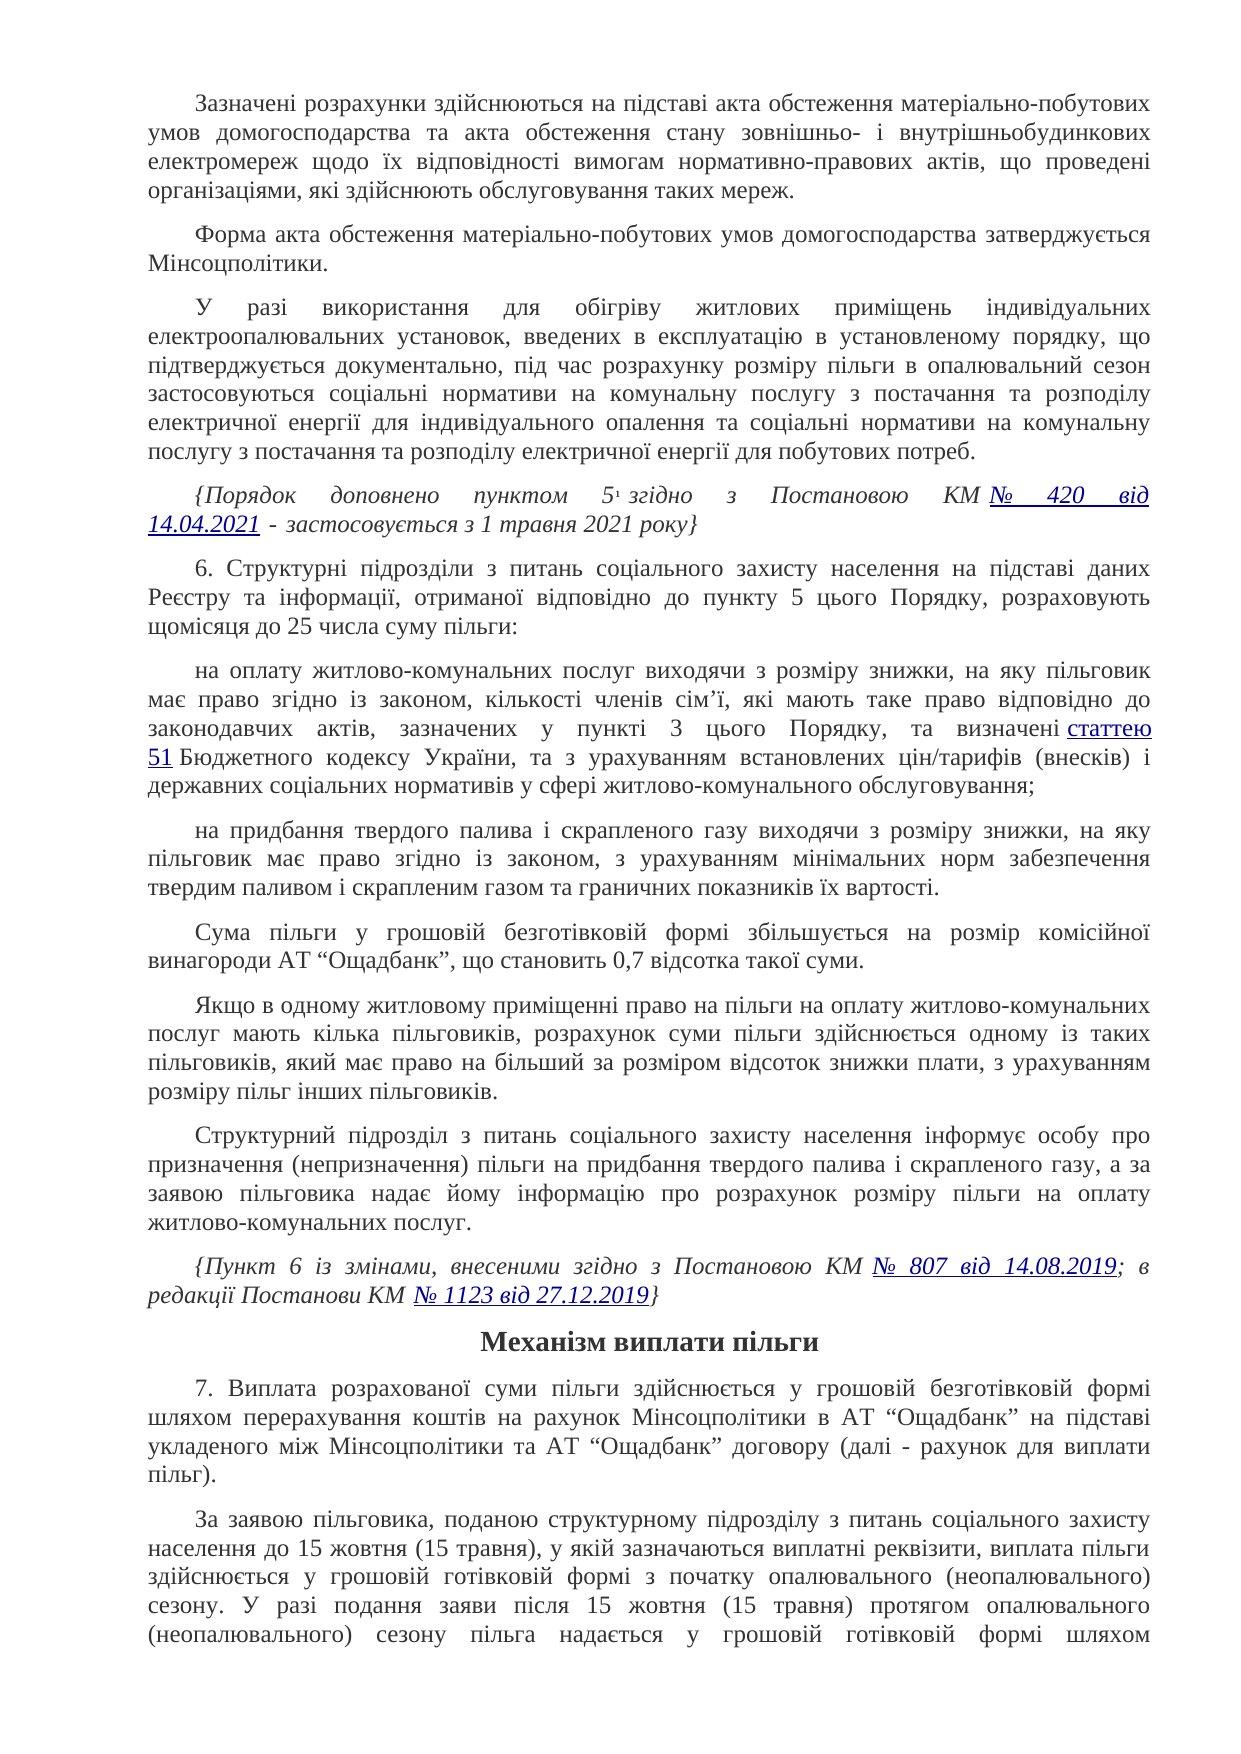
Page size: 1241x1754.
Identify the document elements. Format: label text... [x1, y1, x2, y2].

text У разі використання для обігріву житлових приміщень індивідуальних електроопалювальних установок, введених в експлуатацію в установленому порядку, що підтверджується документально, під час розрахунку розміру пільги в опалювальний сезон застосовуються соціальні нормативи на комунальну послугу з постачання та розподілу електричної енергії для індивідуального опалення та соціальні нормативи на комунальну послугу з постачання та розподілу електричної енергії для побутових потреб. [148, 292, 1152, 465]
text Форма акта обстеження матеріально-побутових умов домогосподарства затверджується Мінсоцполітики. [148, 219, 1152, 277]
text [148, 1504, 1152, 1648]
text Зазначені розрахунки здійснюються на підставі акта обстеження матеріально-побутових умов домогосподарства та акта обстеження стану зовнішньо- і внутрішньобудинкових електромереж щодо їх відповідності вимогам нормативно-правових актів, що проведені організаціями, які здійснюють обслуговування таких мереж. [148, 88, 1152, 203]
text {Порядок доповнено пунктом 5-1 згідно з Постановою КМ № 420 від 14.04.2021 - застосовується з 1 травня 2021 року} [148, 480, 1152, 538]
text {Пункт 6 із змінами, внесеними згідно з Постановою КМ № 807 від 14.08.2019; в редакції Постанови КМ № 1123 від 27.12.2019} [148, 1251, 1152, 1308]
text 7. Виплата розрахованої суми пільги здійснюється у грошовій безготівковій формі шляхом перерахування коштів на рахунок Мінсоцполітики в АТ “Ощадбанк” на підставі укладеного між Мінсоцполітики та АТ “Ощадбанк” договору (далі - рахунок для виплати пільг). [148, 1373, 1152, 1488]
text на придбання твердого палива і скрапленого газу виходячи з розміру знижки, на яку пільговик має право згідно із законом, з урахуванням мінімальних норм забезпечення твердим паливом і скрапленим газом та граничних показників їх вартості. [148, 815, 1152, 901]
text Якщо в одному житловому приміщенні право на пільги на оплату житлово-комунальних послуг мають кілька пільговиків, розрахунок суми пільги здійснюється одному із таких пільговиків, який має право на більший за розміром відсоток знижки плати, з урахуванням розміру пільг інших пільговиків. [148, 990, 1152, 1105]
text на оплату житлово-комунальних послуг виходячи з розміру знижки, на яку пільговик має право згідно із законом, кількості членів сім’ї, які мають таке право відповідно до законодавчих актів, зазначених у пункті 3 цього Порядку, та визначені статтею 51 Бюджетного кодексу України, та з урахуванням встановлених цін/тарифів (внесків) і державних соціальних нормативів у сфері житлово-комунального обслуговування; [148, 655, 1152, 799]
text Структурний підрозділ з питань соціального захисту населення інформує особу про призначення (непризначення) пільги на придбання твердого палива і скрапленого газу, а за заявою пільговика надає йому інформацію про розрахунок розміру пільги на оплату житлово-комунальних послуг. [148, 1120, 1152, 1235]
text Сума пільги у грошовій безготівковій формі збільшується на розмір комісійної винагороди АТ “Ощадбанк”, що становить 0,7 відсотка такої суми. [148, 917, 1152, 974]
text 6. Структурні підрозділи з питань соціального захисту населення на підставі даних Реєстру та інформації, отриманої відповідно до пункту 5 цього Порядку, розраховують щомісяця до 25 числа суму пільги: [148, 553, 1152, 640]
text Механізм виплати пільги [171, 1324, 1128, 1358]
